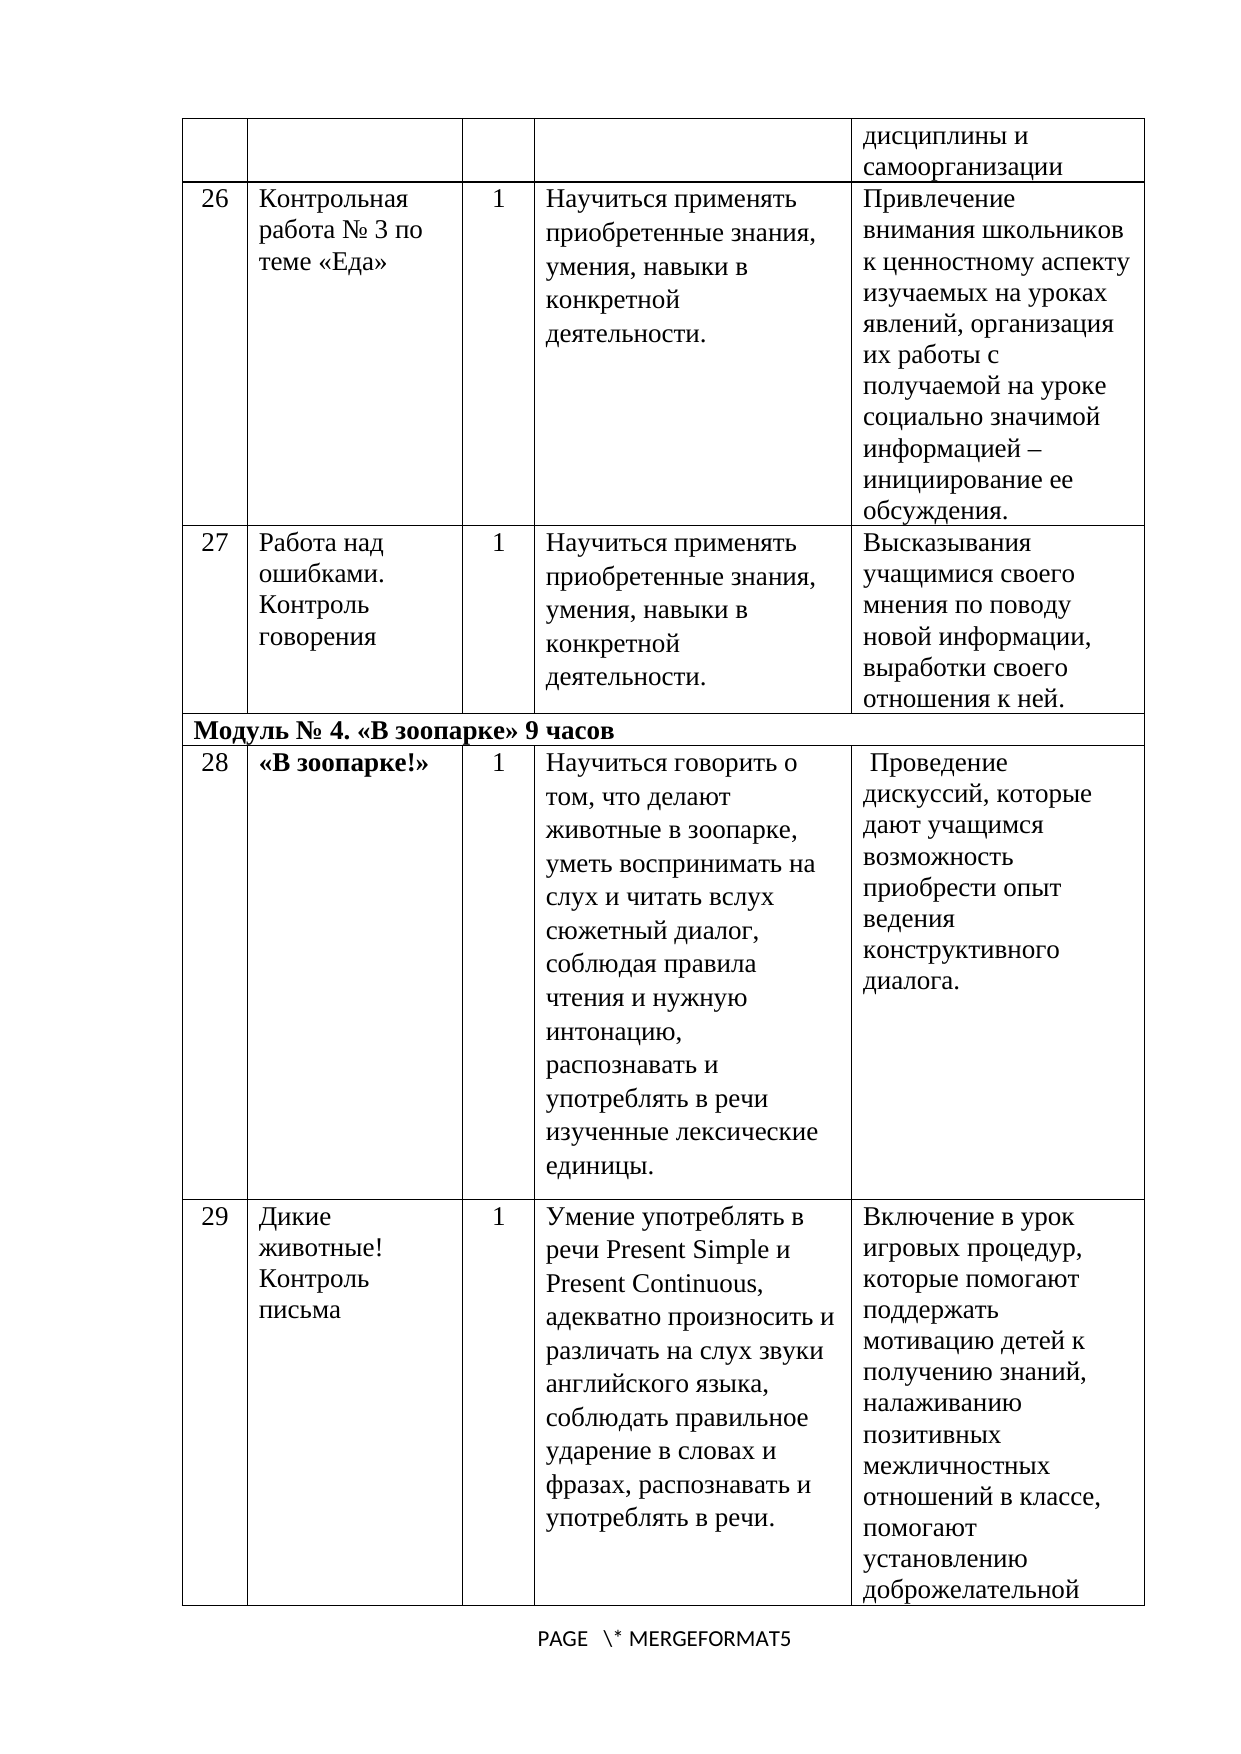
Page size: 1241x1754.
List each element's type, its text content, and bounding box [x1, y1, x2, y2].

table_cell «В зоопарке!» [248, 746, 462, 1199]
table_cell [248, 1200, 462, 1604]
table_cell 28 [183, 746, 247, 1199]
table_cell Научиться говорить о том, что делают животные в зоопарке, уметь воспринимать на слух и читать вслух сюжетный диалог, соблюдая правила чтения и нужную интонацию, распознавать и употреблять в речи изученные лексические единицы. [535, 746, 851, 1199]
table_cell 1 [463, 183, 534, 525]
table_cell Работа над ошибками. Контроль говорения [248, 526, 462, 713]
table_cell 25 [183, 119, 247, 181]
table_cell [852, 1200, 1144, 1604]
table_cell 26 [183, 183, 247, 525]
table_cell 1 [463, 526, 534, 713]
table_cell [852, 119, 1144, 181]
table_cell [535, 119, 851, 181]
table_cell 1 [463, 119, 534, 181]
table_cell Привлечение внимания школьников к ценностному аспекту изучаемых на уроках явлений, организация их работы с получаемой на уроке социально значимой информацией – инициирование ее обсуждения. [852, 183, 1144, 525]
table_cell 1 [463, 746, 534, 1199]
table_cell Научиться применять приобретенные знания, умения, навыки в конкретной деятельности. [535, 526, 851, 713]
table_cell Проведение дискуссий, которые дают учащимся возможность приобрести опыт ведения конструктивного диалога. [852, 746, 1144, 1199]
table_cell Модуль № 4. «В зоопарке» 9 часов [183, 714, 1144, 745]
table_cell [248, 119, 462, 181]
table_cell 29 [183, 1200, 247, 1604]
table_cell 1 [463, 1200, 534, 1604]
table_cell Высказывания учащимися своего мнения по поводу новой информации, выработки своего отношения к ней. [852, 526, 1144, 713]
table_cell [535, 1200, 851, 1604]
table_cell Контрольная работа № 3 по теме «Еда» [248, 183, 462, 525]
table_cell 27 [183, 526, 247, 713]
table_cell Научиться применять приобретенные знания, умения, навыки в конкретной деятельности. [535, 183, 851, 525]
